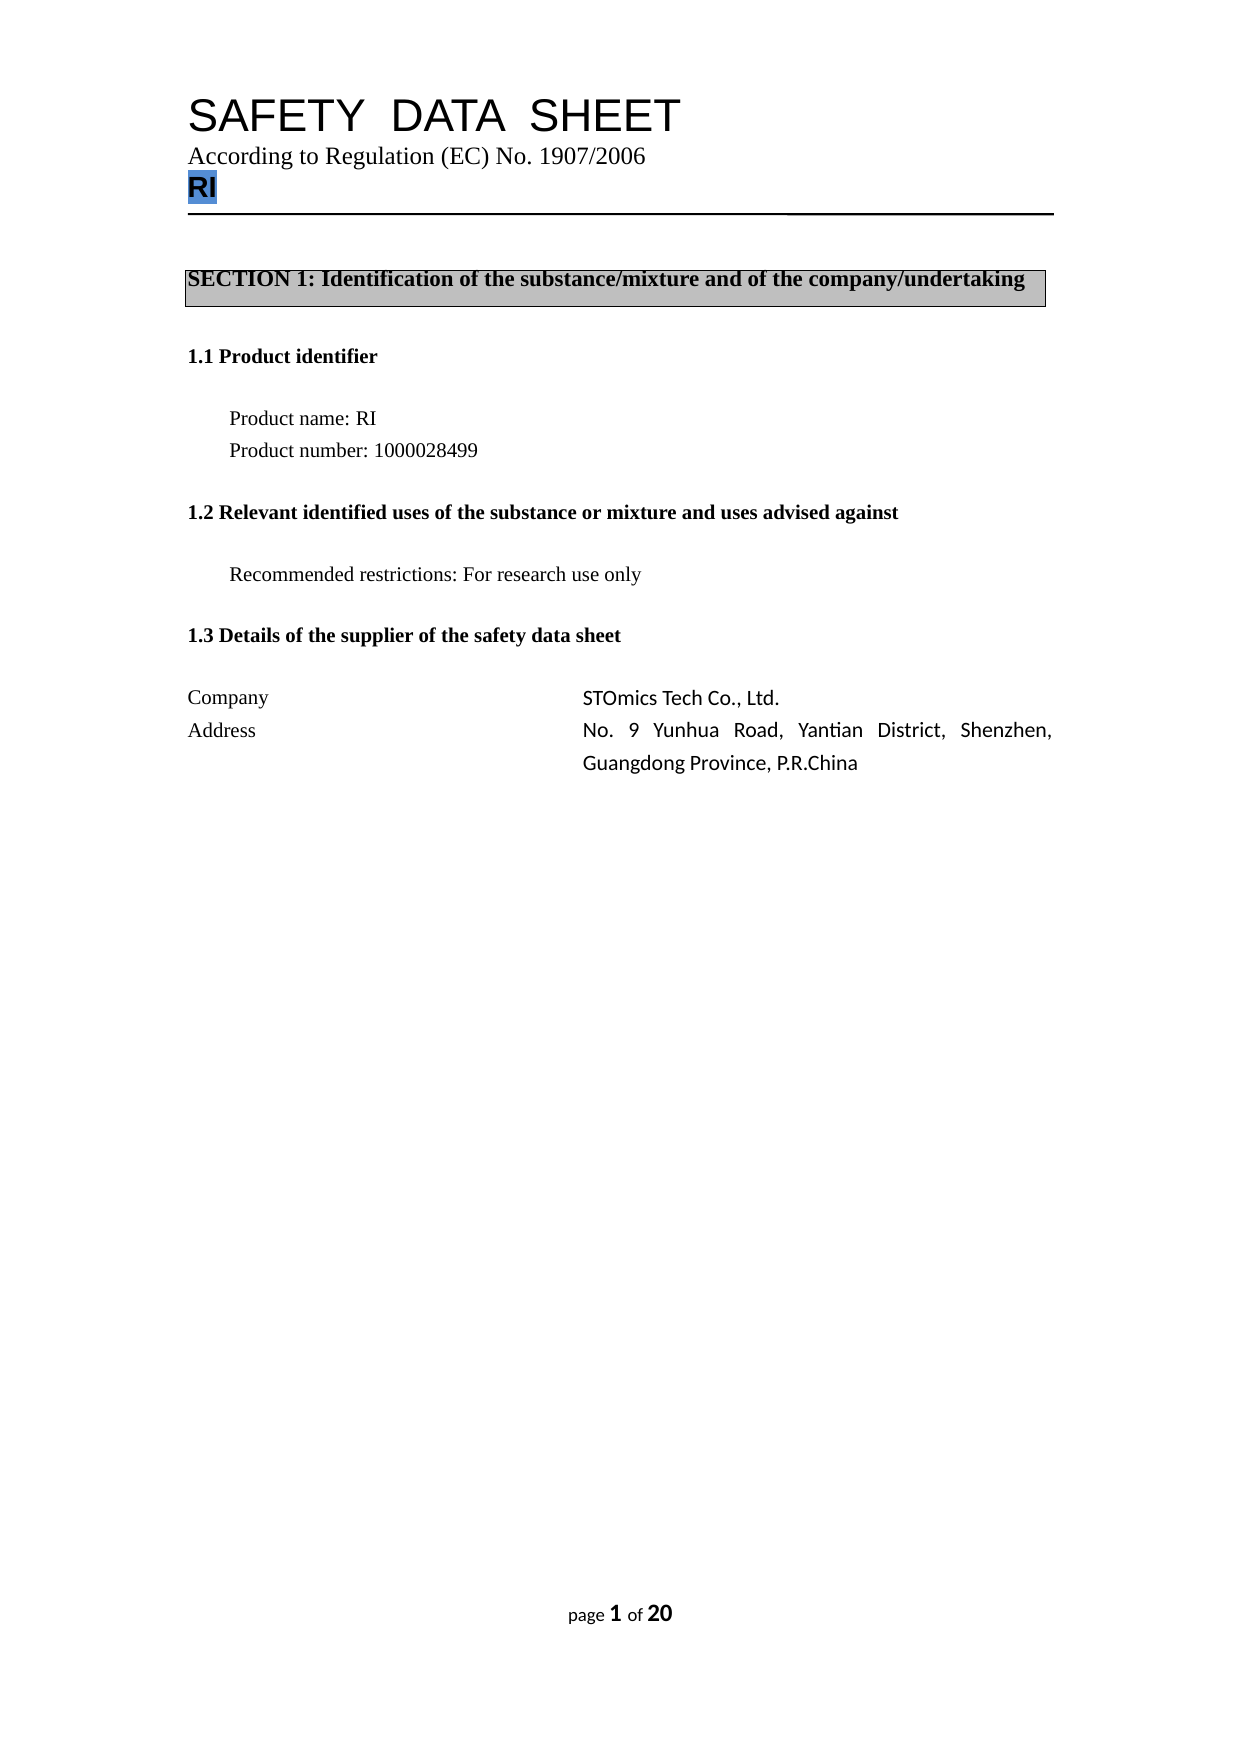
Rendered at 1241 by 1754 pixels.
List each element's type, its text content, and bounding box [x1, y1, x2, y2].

table_header Company [176, 681, 571, 713]
text Product name: RI [187, 402, 1053, 434]
text Recommended restrictions: For research use only [187, 557, 1053, 590]
text SECTION 1: Identification of the substance/mixture and of the company/undertaking [187, 262, 1053, 294]
table_cell No. 9 Yunhua Road, Yantian District, Shenzhen, Guangdong Province, P.R.China [571, 713, 1064, 778]
table_cell Address [176, 713, 571, 778]
text 1.2 Relevant identified uses of the substance or mixture and uses advised against [187, 496, 1053, 528]
text Product number: 1000028499 [187, 434, 1053, 467]
text 1.3 Details of the supplier of the safety data sheet [187, 619, 1053, 652]
table_header STOmics Tech Co., Ltd. [571, 681, 1064, 713]
text 1.1 Product identifier [187, 340, 1053, 372]
